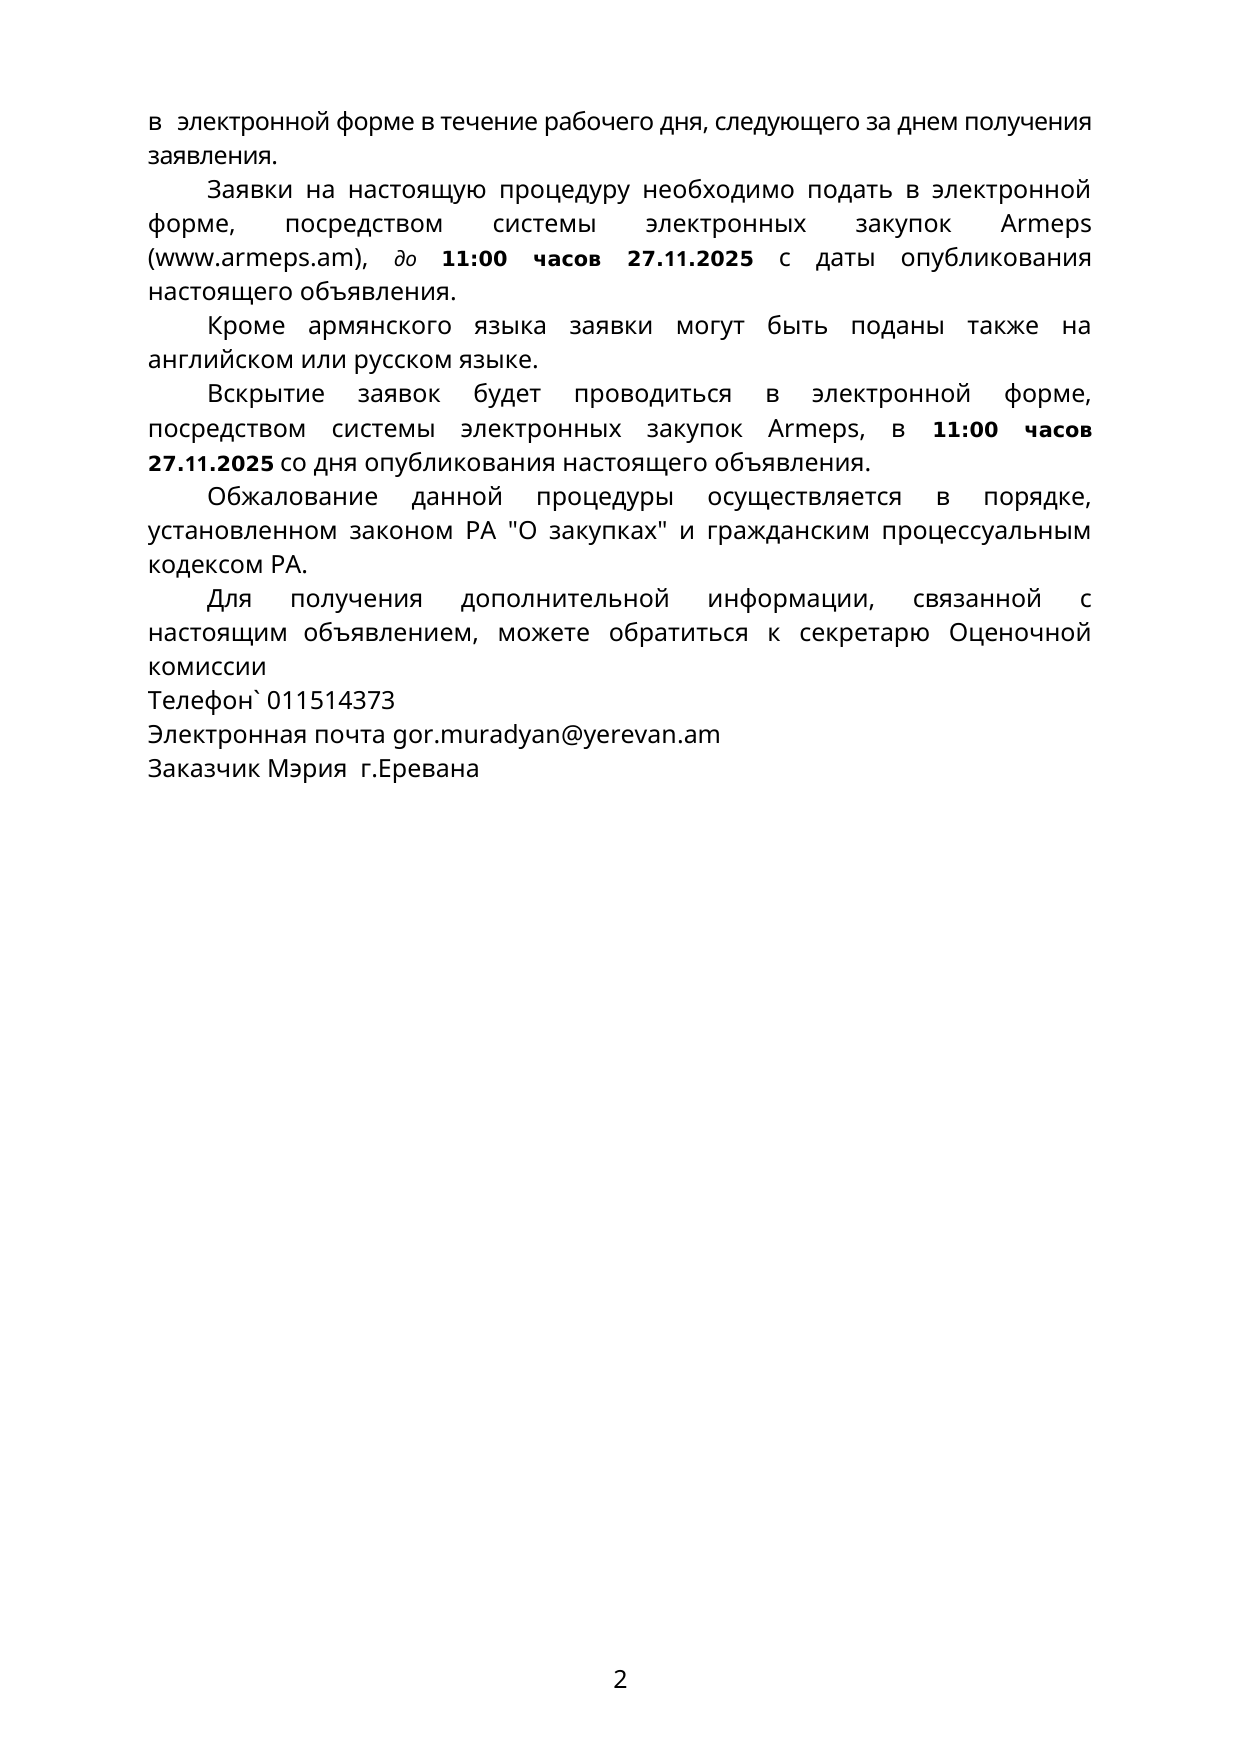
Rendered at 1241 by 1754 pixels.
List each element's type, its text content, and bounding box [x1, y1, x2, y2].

text Заказчик Мэрия г.Еревана [148, 751, 1092, 785]
text Кроме армянского языка заявки могут быть поданы также на английском или русском языке. [148, 308, 1092, 376]
text Вскрытие заявок будет проводиться в электронной форме, посредством системы электронных закупок Armeps, в 11:00 часов 27.11.2025 со дня опубликования настоящего объявления. [148, 376, 1092, 478]
text Электронная почта gor.muradyan@yerevan.am [148, 717, 1092, 751]
text Телефон` 011514373 [148, 683, 1092, 717]
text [148, 103, 1092, 172]
text Для получения дополнительной информации, связанной с настоящим объявлением, можете обратиться к секретарю Оценочной комиссии [148, 581, 1092, 683]
text Обжалование данной процедуры осуществляется в порядке, установленном законом РА "О закупках" и гражданским процессуальным кодексом РА. [148, 478, 1092, 581]
text Заявки на настоящую процедуру необходимо подать в электронной форме, посредством системы электронных закупок Armeps (www.armeps.am), до 11:00 часов 27.11.2025 с даты опубликования настоящего объявления. [148, 172, 1092, 308]
